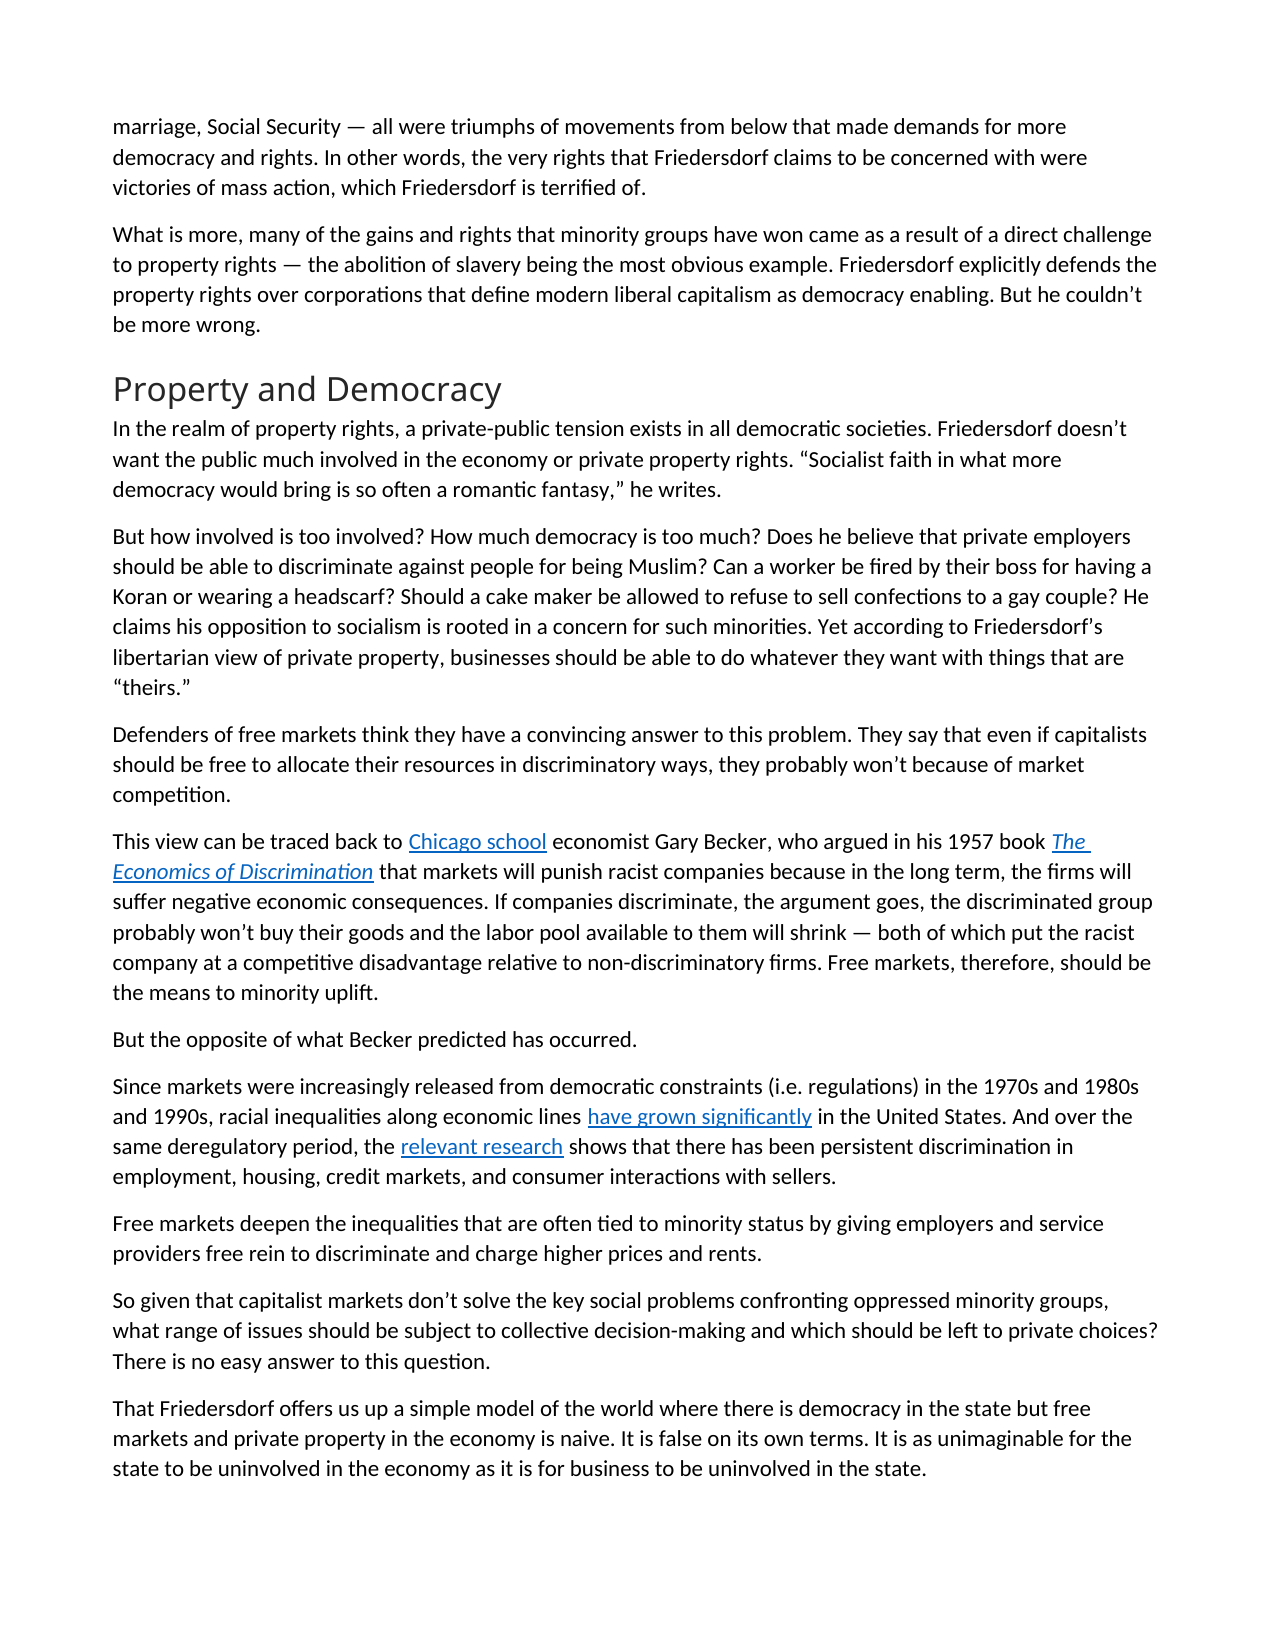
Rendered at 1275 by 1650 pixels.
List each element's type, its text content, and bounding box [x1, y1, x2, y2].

text But how involved is too involved? How much democracy is too much? Does he believe that private employers should be able to discriminate against people for being Muslim? Can a worker be fired by their boss for having a Koran or wearing a headscarf? Should a cake maker be allowed to refuse to sell confections to a gay couple? He claims his opposition to socialism is rooted in a concern for such minorities. Yet according to Friedersdorf’s libertarian view of private property, businesses should be able to do whatever they want with things that are “theirs.” [112, 522, 1162, 701]
subtitle Property and Democracy [112, 366, 1162, 411]
text In the realm of property rights, a private-public tension exists in all democratic societies. Friedersdorf doesn’t want the public much involved in the economy or private property rights. “Socialist faith in what more democracy would bring is so often a romantic fantasy,” he writes. [112, 414, 1162, 503]
text That Friedersdorf offers us up a simple model of the world where there is democracy in the state but free markets and private property in the economy is naive. It is false on its own terms. It is as unimaginable for the state to be uninvolved in the economy as it is for business to be uninvolved in the state. [112, 1394, 1162, 1482]
text This view can be traced back to Chicago school economist Gary Becker, who argued in his 1957 book The Economics of Discrimination that markets will punish racist companies because in the long term, the firms will suffer negative economic consequences. If companies discriminate, the argument goes, the discriminated group probably won’t buy their goods and the labor pool available to them will shrink — both of which put the racist company at a competitive disadvantage relative to non-discriminatory firms. Free markets, therefore, should be the means to minority uplift. [112, 827, 1162, 1006]
text So given that capitalist markets don’t solve the key social problems confronting oppressed minority groups, what range of issues should be subject to collective decision-making and which should be left to private choices? There is no easy answer to this question. [112, 1286, 1162, 1375]
text Defenders of free markets think they have a convincing answer to this problem. They say that even if capitalists should be free to allocate their resources in discriminatory ways, they probably won’t because of market competition. [112, 720, 1162, 808]
text But the opposite of what Becker predicted has occurred. [112, 1025, 1162, 1053]
text Since markets were increasingly released from democratic constraints (i.e. regulations) in the 1970s and 1980s and 1990s, racial inequalities along economic lines have grown significantly in the United States. And over the same deregulatory period, the relevant research shows that there has been persistent discrimination in employment, housing, credit markets, and consumer interactions with sellers. [112, 1072, 1162, 1191]
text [112, 112, 1162, 201]
text Free markets deepen the inequalities that are often tied to minority status by giving employers and service providers free rein to discriminate and charge higher prices and rents. [112, 1209, 1162, 1268]
text What is more, many of the gains and rights that minority groups have won came as a result of a direct challenge to property rights — the abolition of slavery being the most obvious example. Friedersdorf explicitly defends the property rights over corporations that define modern liberal capitalism as democracy enabling. But he couldn’t be more wrong. [112, 220, 1162, 338]
